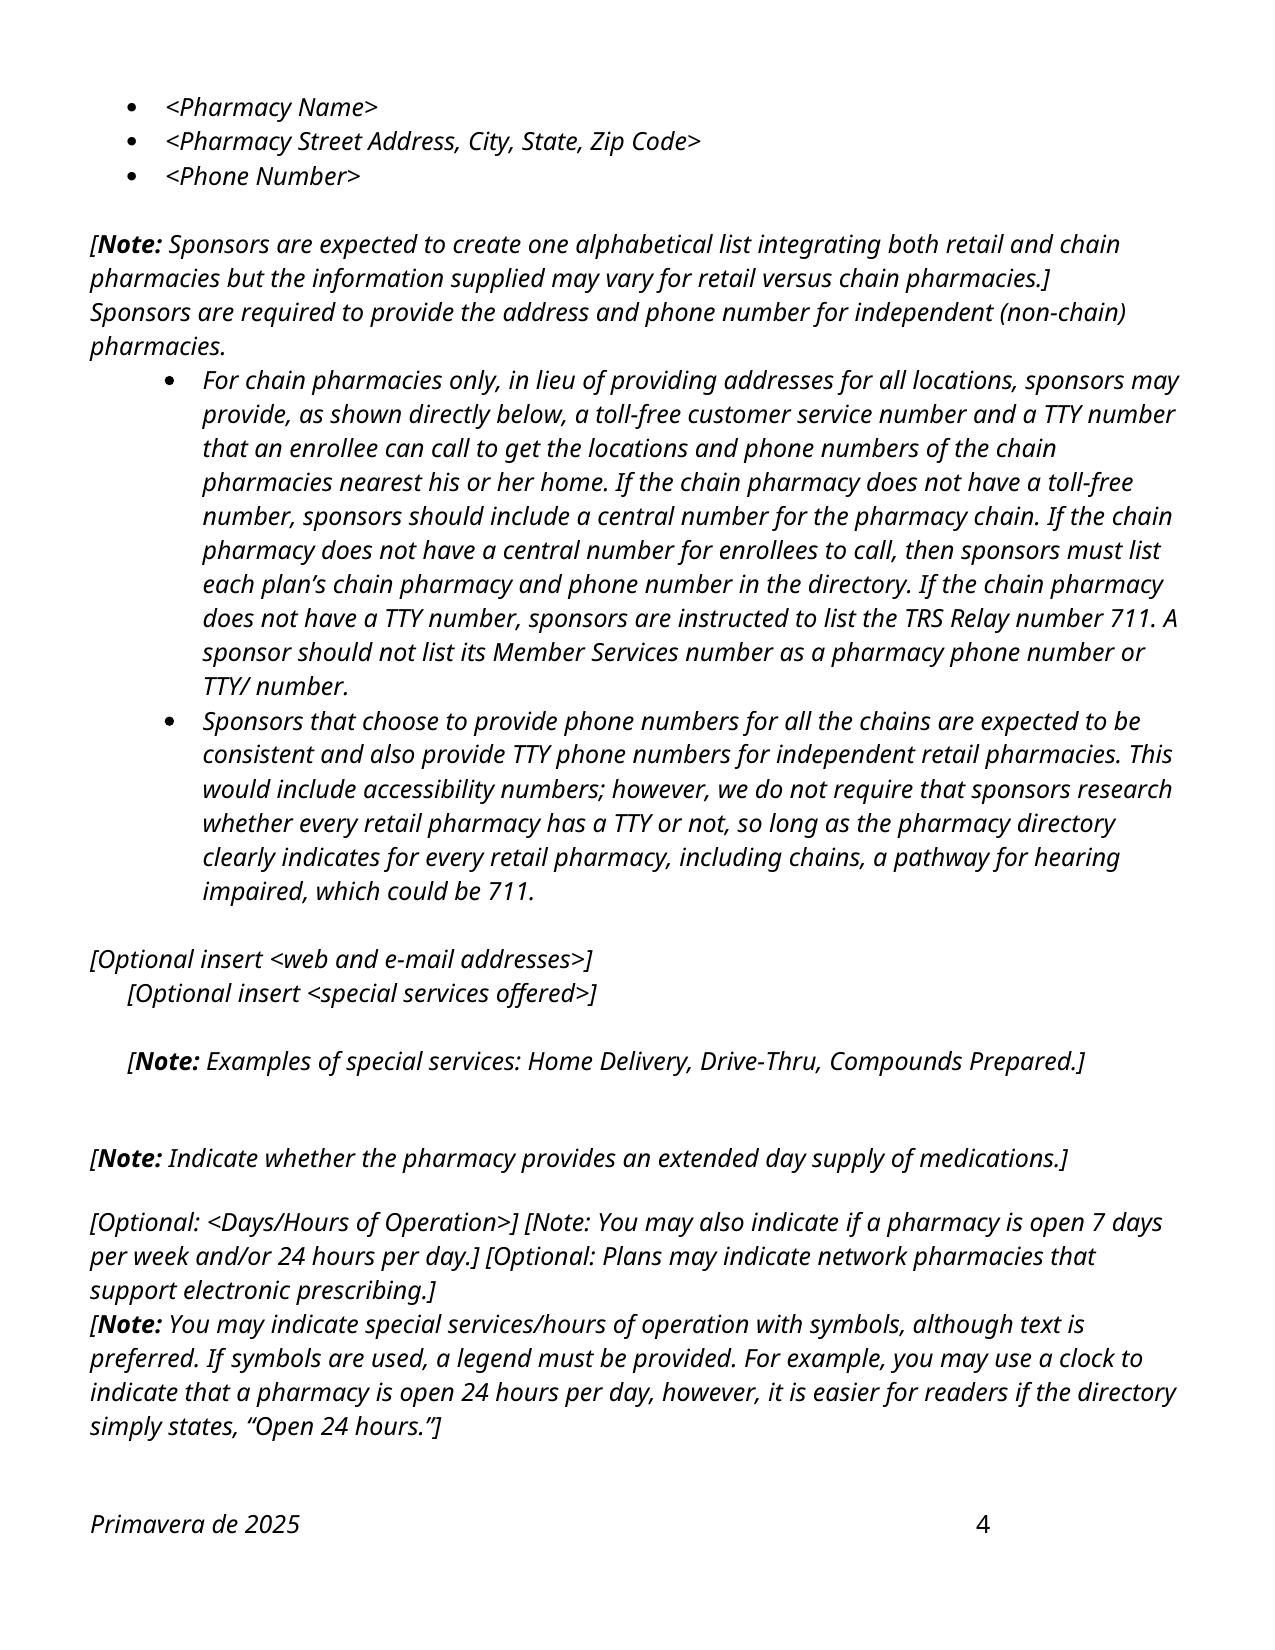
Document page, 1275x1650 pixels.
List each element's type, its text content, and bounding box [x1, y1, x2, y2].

list For chain pharmacies only, in lieu of providing addresses for all locations, sponsors may provide, as shown directly below, a toll-free customer service number and a TTY number that an enrollee can call to get the locations and phone numbers of the chain pharmacies nearest his or her home. If the chain pharmacy does not have a toll-free number, sponsors should include a central number for the pharmacy chain. If the chain pharmacy does not have a central number for enrollees to call, then sponsors must list each plan’s chain pharmacy and phone number in the directory. If the chain pharmacy does not have a TTY number, sponsors are instructed to list the TRS Relay number 711. A sponsor should not list its Member Services number as a pharmacy phone number or TTY/ number. [165, 362, 1185, 703]
list <Pharmacy Street Address, City, State, Zip Code> [127, 124, 1185, 158]
text [Note: Sponsors are expected to create one alphabetical list integrating both retail and chain pharmacies but the information supplied may vary for retail versus chain pharmacies.] [90, 226, 1185, 294]
list <Phone Number> [127, 158, 1185, 192]
text [Optional: <Days/Hours of Operation>] [Note: You may also indicate if a pharmacy is open 7 days per week and/or 24 hours per day.] [Optional: Plans may indicate network pharmacies that support electronic prescribing.] [90, 1204, 1185, 1306]
text [Optional insert <special services offered>] [127, 976, 1185, 1010]
text [Note: Examples of special services: Home Delivery, Drive-Thru, Compounds Prepared.] [127, 1044, 1185, 1078]
text [Optional insert <web and e-mail addresses>] [90, 942, 1185, 976]
text [Note: Indicate whether the pharmacy provides an extended day supply of medications.] [90, 1141, 1185, 1175]
list <Pharmacy Name> [127, 90, 1185, 124]
text Sponsors are required to provide the address and phone number for independent (non-chain) pharmacies. [90, 294, 1185, 362]
text [Note: You may indicate special services/hours of operation with symbols, although text is preferred. If symbols are used, a legend must be provided. For example, you may use a clock to indicate that a pharmacy is open 24 hours per day, however, it is easier for readers if the directory simply states, “Open 24 hours.”] [90, 1306, 1185, 1443]
list Sponsors that choose to provide phone numbers for all the chains are expected to be consistent and also provide TTY phone numbers for independent retail pharmacies. This would include accessibility numbers; however, we do not require that sponsors research whether every retail pharmacy has a TTY or not, so long as the pharmacy directory clearly indicates for every retail pharmacy, including chains, a pathway for hearing impaired, which could be 711. [165, 703, 1185, 942]
